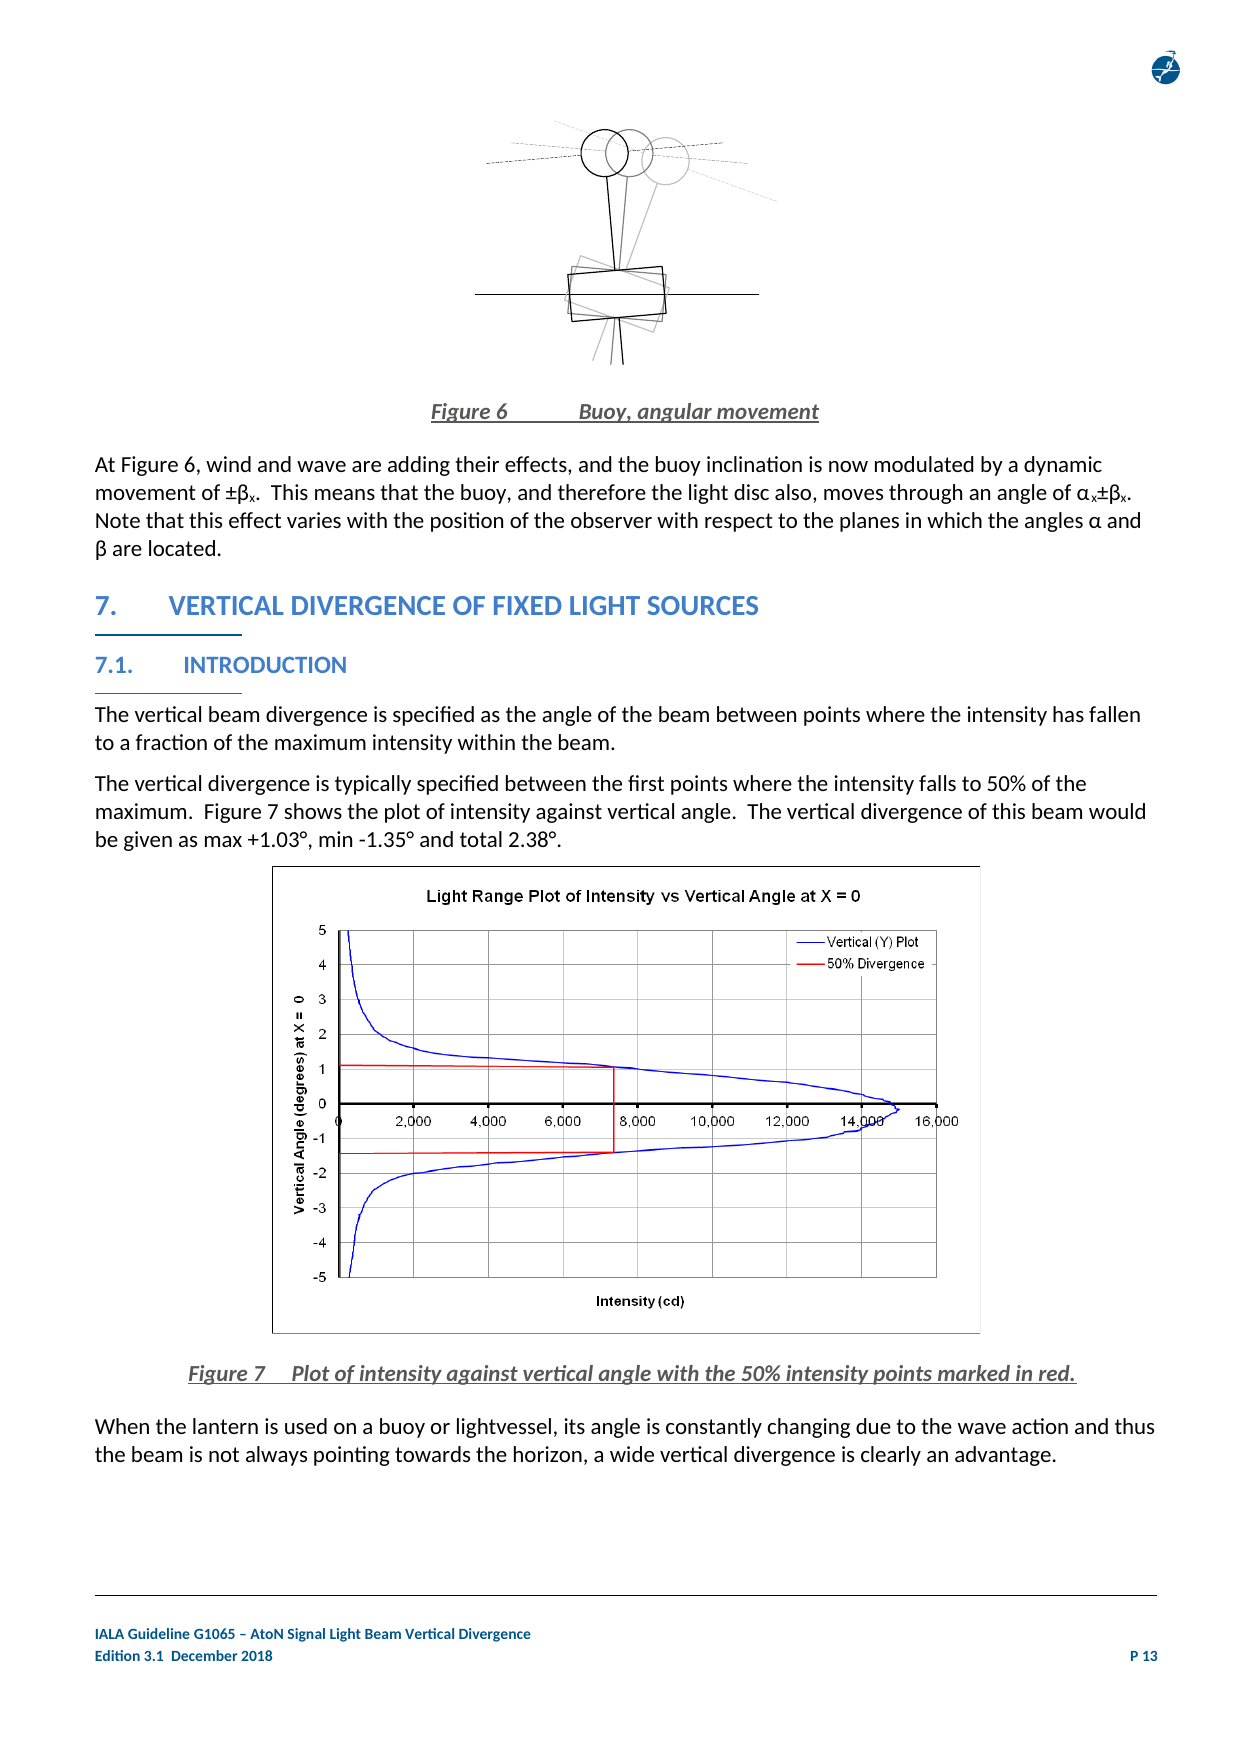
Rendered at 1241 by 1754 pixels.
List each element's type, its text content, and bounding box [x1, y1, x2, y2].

text Buoy, angular movement [94, 397, 1157, 425]
text The vertical beam divergence is specified as the angle of the beam between points where the intensity has fallen to a fraction of the maximum intensity within the beam. [94, 700, 1157, 756]
subtitle VERTICAL DIVERGENCE OF FIXED LIGHT SOURCES [94, 587, 1157, 623]
text Plot of intensity against vertical angle with the 50% intensity points marked in red. [109, 1359, 1157, 1387]
text At Figure 6, wind and wave are adding their effects, and the buoy inclination is now modulated by a dynamic movement of ±βx. This means that the buoy, and therefore the light disc also, moves through an angle of αx±βx. Note that this effect varies with the position of the observer with respect to the planes in which the angles α and β are located. [94, 450, 1157, 562]
subtitle Introduction [94, 649, 1157, 679]
picture [1120, 0, 1239, 119]
text When the lantern is used on a buoy or lightvessel, its angle is constantly changing due to the wave action and thus the beam is not always pointing towards the horizon, a wide vertical divergence is clearly an advantage. [94, 1412, 1157, 1468]
picture [271, 865, 981, 1334]
text The vertical divergence is typically specified between the first points where the intensity falls to 50% of the maximum. Figure 7 shows the plot of intensity against vertical angle. The vertical divergence of this beam would be given as max +1.03°, min -1.35° and total 2.38°. [94, 769, 1157, 853]
